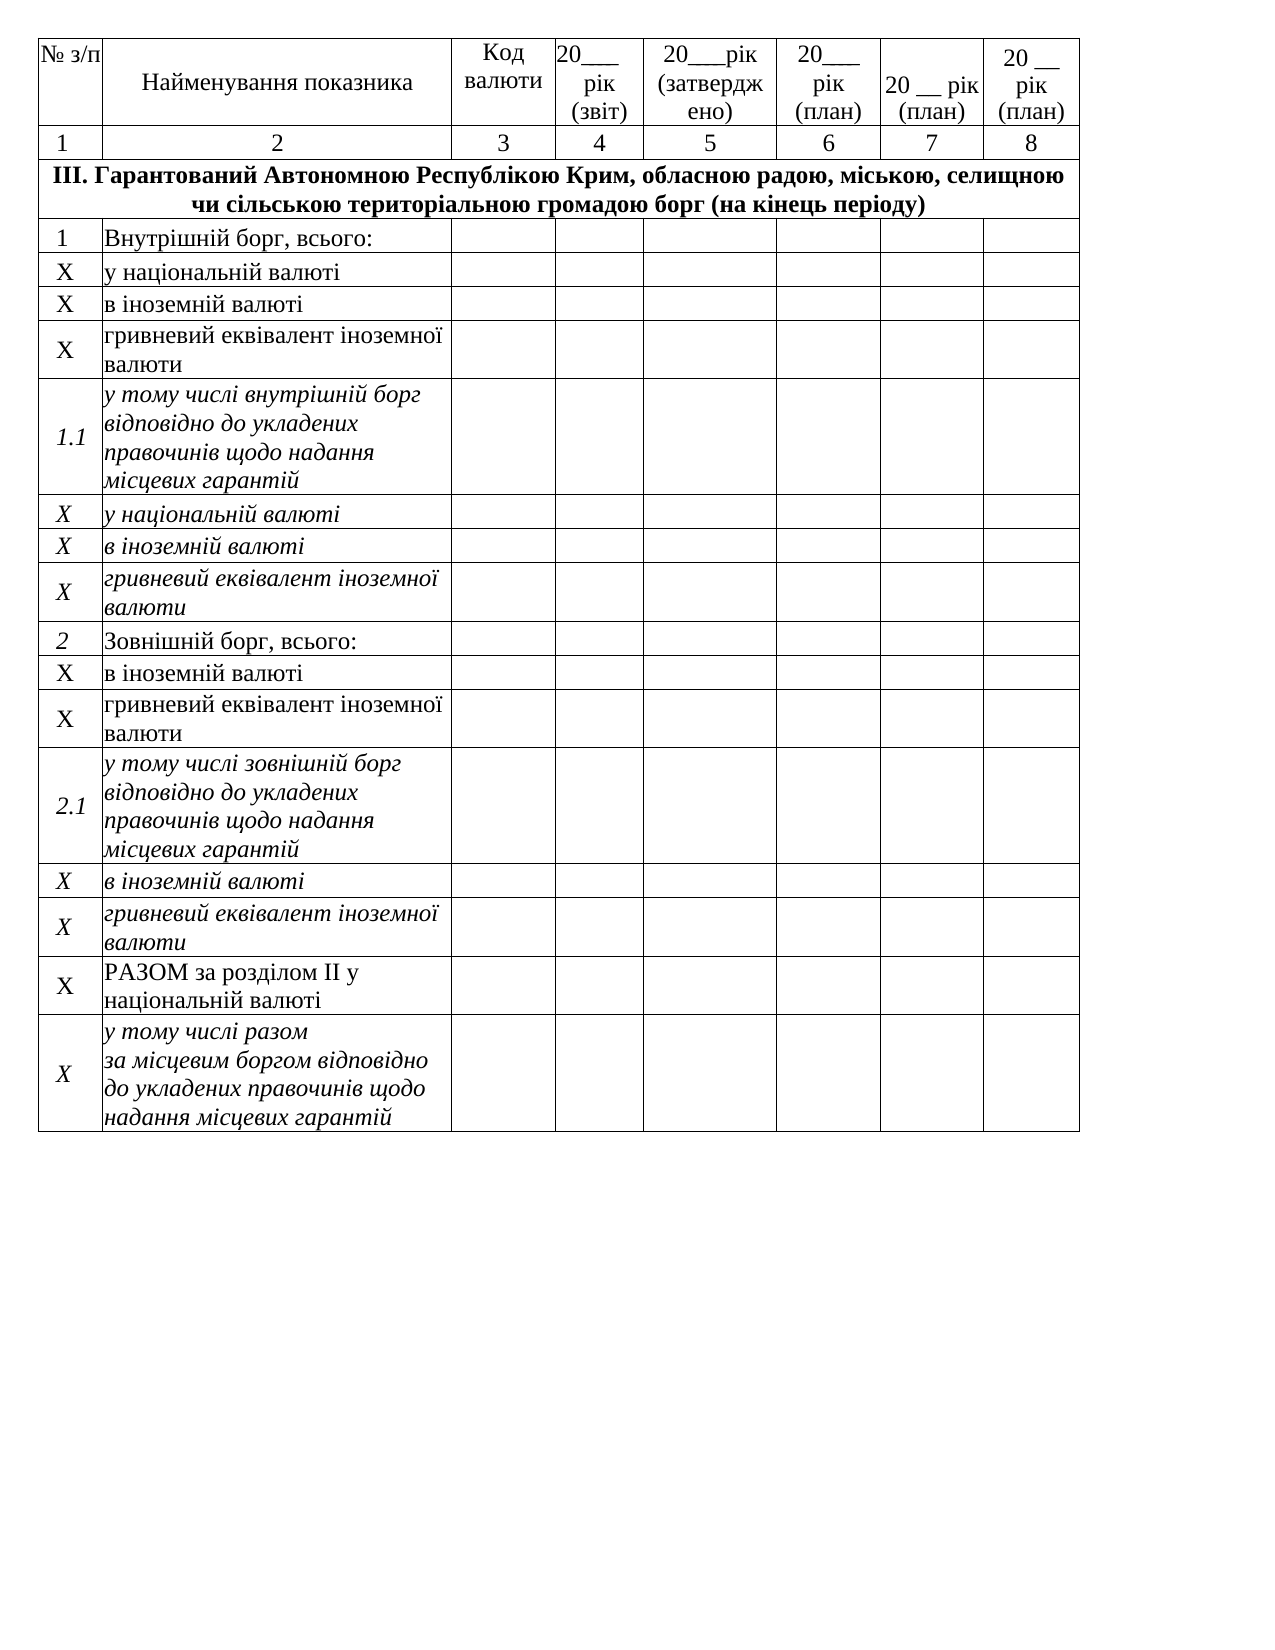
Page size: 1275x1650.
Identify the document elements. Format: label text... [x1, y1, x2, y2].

table_cell [644, 957, 776, 1014]
table_cell у тому числі зовнішній борг відповідно до укладених правочинів щодо надання місцевих гарантій [103, 748, 451, 863]
table_cell [452, 1015, 555, 1131]
table_cell [881, 690, 983, 747]
table_cell [881, 656, 983, 688]
table_cell Х [39, 864, 102, 897]
table_cell [881, 495, 983, 528]
table_cell 1 [39, 219, 102, 252]
table_header 20 __ рік (план) [881, 39, 983, 125]
table_cell [881, 748, 983, 863]
table_cell [984, 287, 1079, 319]
table_cell [452, 321, 555, 378]
table_cell [644, 563, 776, 621]
table_cell Х [39, 287, 102, 319]
table_cell 5 [644, 126, 776, 159]
table_cell Зовнішній борг, всього: [103, 622, 451, 654]
table_cell [777, 622, 880, 654]
table_cell гривневий еквівалент іноземної валюти [103, 321, 451, 378]
table_cell [644, 529, 776, 562]
table_cell [881, 253, 983, 286]
table_cell [452, 656, 555, 688]
table_cell 2 [103, 126, 451, 159]
table_cell [984, 1015, 1079, 1131]
table_cell Х [39, 690, 102, 747]
table_cell [556, 748, 643, 863]
table_cell [777, 690, 880, 747]
table_cell [984, 379, 1079, 494]
table_cell [984, 690, 1079, 747]
table_cell [556, 219, 643, 252]
table_cell [984, 495, 1079, 528]
table_cell в іноземній валюті [103, 287, 451, 319]
table_cell [556, 379, 643, 494]
table_cell [984, 529, 1079, 562]
table_cell [556, 957, 643, 1014]
table_cell гривневий еквівалент іноземної валюти [103, 898, 451, 956]
table_cell 2.1 [39, 748, 102, 863]
table_header Код валюти [452, 39, 555, 125]
table_cell [644, 656, 776, 688]
table_cell Х [39, 321, 102, 378]
table_cell [452, 622, 555, 654]
table_cell [777, 656, 880, 688]
table_header 20 рік (звіт) [556, 39, 643, 125]
table_cell [556, 898, 643, 956]
table_cell у тому числі разом за місцевим боргом відповідно до укладених правочинів щодо надання місцевих гарантій [103, 1015, 451, 1131]
table_cell 4 [556, 126, 643, 159]
table_cell [452, 957, 555, 1014]
table_cell [556, 495, 643, 528]
table_cell [881, 864, 983, 897]
table_cell 7 [881, 126, 983, 159]
table_cell [644, 287, 776, 319]
table_cell [984, 219, 1079, 252]
table_header Найменування показника [103, 39, 451, 125]
table_cell [556, 1015, 643, 1131]
table_cell [452, 253, 555, 286]
table_cell [984, 563, 1079, 621]
table_cell [556, 622, 643, 654]
table_cell [452, 563, 555, 621]
table_cell [644, 864, 776, 897]
table_cell [556, 253, 643, 286]
table_cell [881, 287, 983, 319]
table_cell [777, 898, 880, 956]
table_cell у національній валюті [103, 495, 451, 528]
table_cell ІІІ. Гарантований Автономною Республікою Крим, обласною радою, міською, селищною чи сільською територіальною громадою борг (на кінець періоду) [39, 160, 1079, 218]
table_cell [984, 748, 1079, 863]
table_cell 1.1 [39, 379, 102, 494]
table_cell гривневий еквівалент іноземної валюти [103, 690, 451, 747]
table_cell [556, 529, 643, 562]
table_cell [777, 379, 880, 494]
table_cell [644, 253, 776, 286]
table_cell [452, 690, 555, 747]
table_header 20 рік (затвердж ено) [644, 39, 776, 125]
table_cell [777, 529, 880, 562]
table_cell [556, 690, 643, 747]
table_cell 1 [39, 126, 102, 159]
table_cell [777, 219, 880, 252]
table_cell у національній валюті [103, 253, 451, 286]
table_cell [777, 321, 880, 378]
table_cell [452, 748, 555, 863]
table_cell [881, 379, 983, 494]
table_cell [881, 321, 983, 378]
table_header № з/п [39, 39, 102, 125]
table_cell [984, 898, 1079, 956]
table_cell Х [39, 529, 102, 562]
table_cell [777, 563, 880, 621]
table_cell [452, 219, 555, 252]
table_cell 8 [984, 126, 1079, 159]
table_cell [644, 379, 776, 494]
table_cell [644, 898, 776, 956]
table_cell [452, 529, 555, 562]
table_cell [644, 690, 776, 747]
table_header 20 __ рік (план) [984, 39, 1079, 125]
table_cell РАЗОМ за розділом ІІ у національній валюті [103, 957, 451, 1014]
table_cell Внутрішній борг, всього: [103, 219, 451, 252]
table_cell [881, 898, 983, 956]
table_cell [452, 379, 555, 494]
table_cell Х [39, 495, 102, 528]
table_cell [777, 1015, 880, 1131]
table_cell Х [39, 898, 102, 956]
table_cell [644, 219, 776, 252]
table_cell [777, 957, 880, 1014]
table_cell [556, 287, 643, 319]
table_cell 3 [452, 126, 555, 159]
table_cell [452, 495, 555, 528]
table_cell Х [39, 563, 102, 621]
table_cell в іноземній валюті [103, 864, 451, 897]
table_cell [881, 563, 983, 621]
table_cell [881, 957, 983, 1014]
table_cell в іноземній валюті [103, 656, 451, 688]
table_cell [881, 219, 983, 252]
table_cell [644, 622, 776, 654]
table_cell [777, 495, 880, 528]
table_cell Х [39, 656, 102, 688]
table_cell [984, 656, 1079, 688]
table_cell у тому числі внутрішній борг відповідно до укладених правочинів щодо надання місцевих гарантій [103, 379, 451, 494]
table_cell [777, 253, 880, 286]
table_cell [777, 748, 880, 863]
table_cell [644, 1015, 776, 1131]
table_cell [644, 495, 776, 528]
table_cell гривневий еквівалент іноземної валюти [103, 563, 451, 621]
table_cell [644, 748, 776, 863]
table_cell 2 [39, 622, 102, 654]
table_cell [777, 287, 880, 319]
table_cell Х [39, 1015, 102, 1131]
table_cell [452, 864, 555, 897]
table_cell [881, 1015, 983, 1131]
table_cell [881, 529, 983, 562]
table_header 20 рік (план) [777, 39, 880, 125]
table_cell 6 [777, 126, 880, 159]
table_cell [556, 321, 643, 378]
table_cell [777, 864, 880, 897]
table_cell [984, 321, 1079, 378]
table_cell [452, 898, 555, 956]
table_cell [556, 656, 643, 688]
table_cell [452, 287, 555, 319]
table_cell [881, 622, 983, 654]
table_cell [644, 321, 776, 378]
table_cell [556, 864, 643, 897]
table_cell в іноземній валюті [103, 529, 451, 562]
table_cell [984, 957, 1079, 1014]
table_cell Х [39, 253, 102, 286]
table_cell [984, 622, 1079, 654]
table_cell [984, 864, 1079, 897]
table_cell [556, 563, 643, 621]
table_cell [984, 253, 1079, 286]
table_cell Х [39, 957, 102, 1014]
